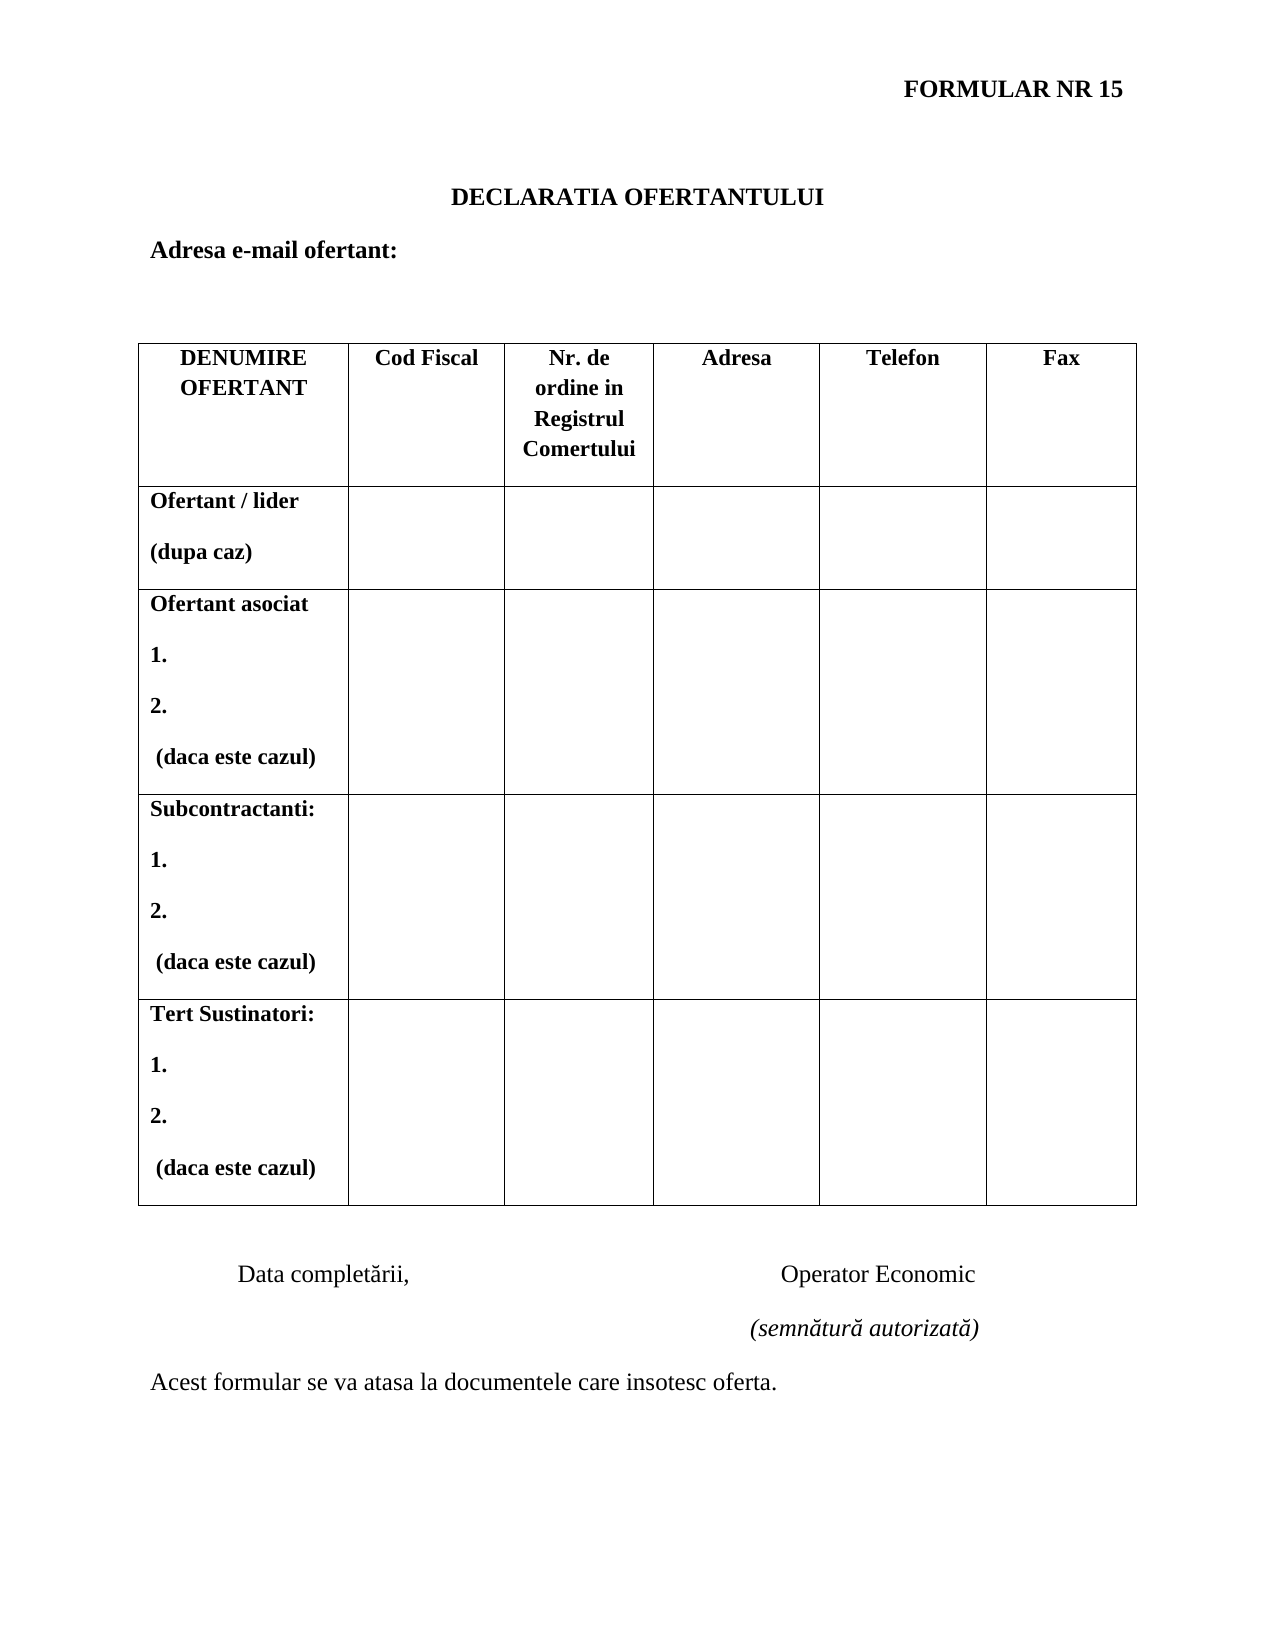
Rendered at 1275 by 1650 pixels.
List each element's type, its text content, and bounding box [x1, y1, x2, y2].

table_cell [820, 795, 986, 999]
table_cell [820, 487, 986, 589]
text (semnătură autorizată) [675, 1313, 1125, 1342]
table_cell [349, 1000, 504, 1204]
table_cell [654, 487, 819, 589]
table_cell [654, 590, 819, 794]
table_cell [987, 590, 1136, 794]
table_cell Tert Sustinatori: 1. 2. (daca este cazul) [139, 1000, 348, 1204]
table_cell [820, 1000, 986, 1204]
table_header Nr. de ordine in Registrul Comertului [505, 344, 653, 486]
table_cell Subcontractanti: 1. 2. (daca este cazul) [139, 795, 348, 999]
text Adresa e-mail ofertant: [150, 235, 1125, 264]
table_cell [654, 795, 819, 999]
table_cell [820, 590, 986, 794]
table_header DENUMIRE OFERTANT [139, 344, 348, 486]
table_cell [349, 795, 504, 999]
table_cell [505, 795, 653, 999]
table_header Cod Fiscal [349, 344, 504, 486]
table_cell [987, 487, 1136, 589]
table_cell Ofertant asociat 1. 2. (daca este cazul) [139, 590, 348, 794]
table_cell Ofertant / lider (dupa caz) [139, 487, 348, 589]
table_header Telefon [820, 344, 986, 486]
table_cell [987, 1000, 1136, 1204]
table_cell [349, 590, 504, 794]
table_header Adresa [654, 344, 819, 486]
text Acest formular se va atasa la documentele care insotesc oferta. [150, 1367, 1125, 1396]
table_cell [505, 1000, 653, 1204]
table_cell [654, 1000, 819, 1204]
text FORMULAR NR 15 [675, 74, 1125, 103]
text Data completării, Operator Economic [150, 1259, 1125, 1288]
table_cell [987, 795, 1136, 999]
table_cell [505, 590, 653, 794]
text DECLARATIA OFERTANTULUI [150, 182, 1125, 210]
table_cell [349, 487, 504, 589]
table_cell [505, 487, 653, 589]
table_header Fax [987, 344, 1136, 486]
